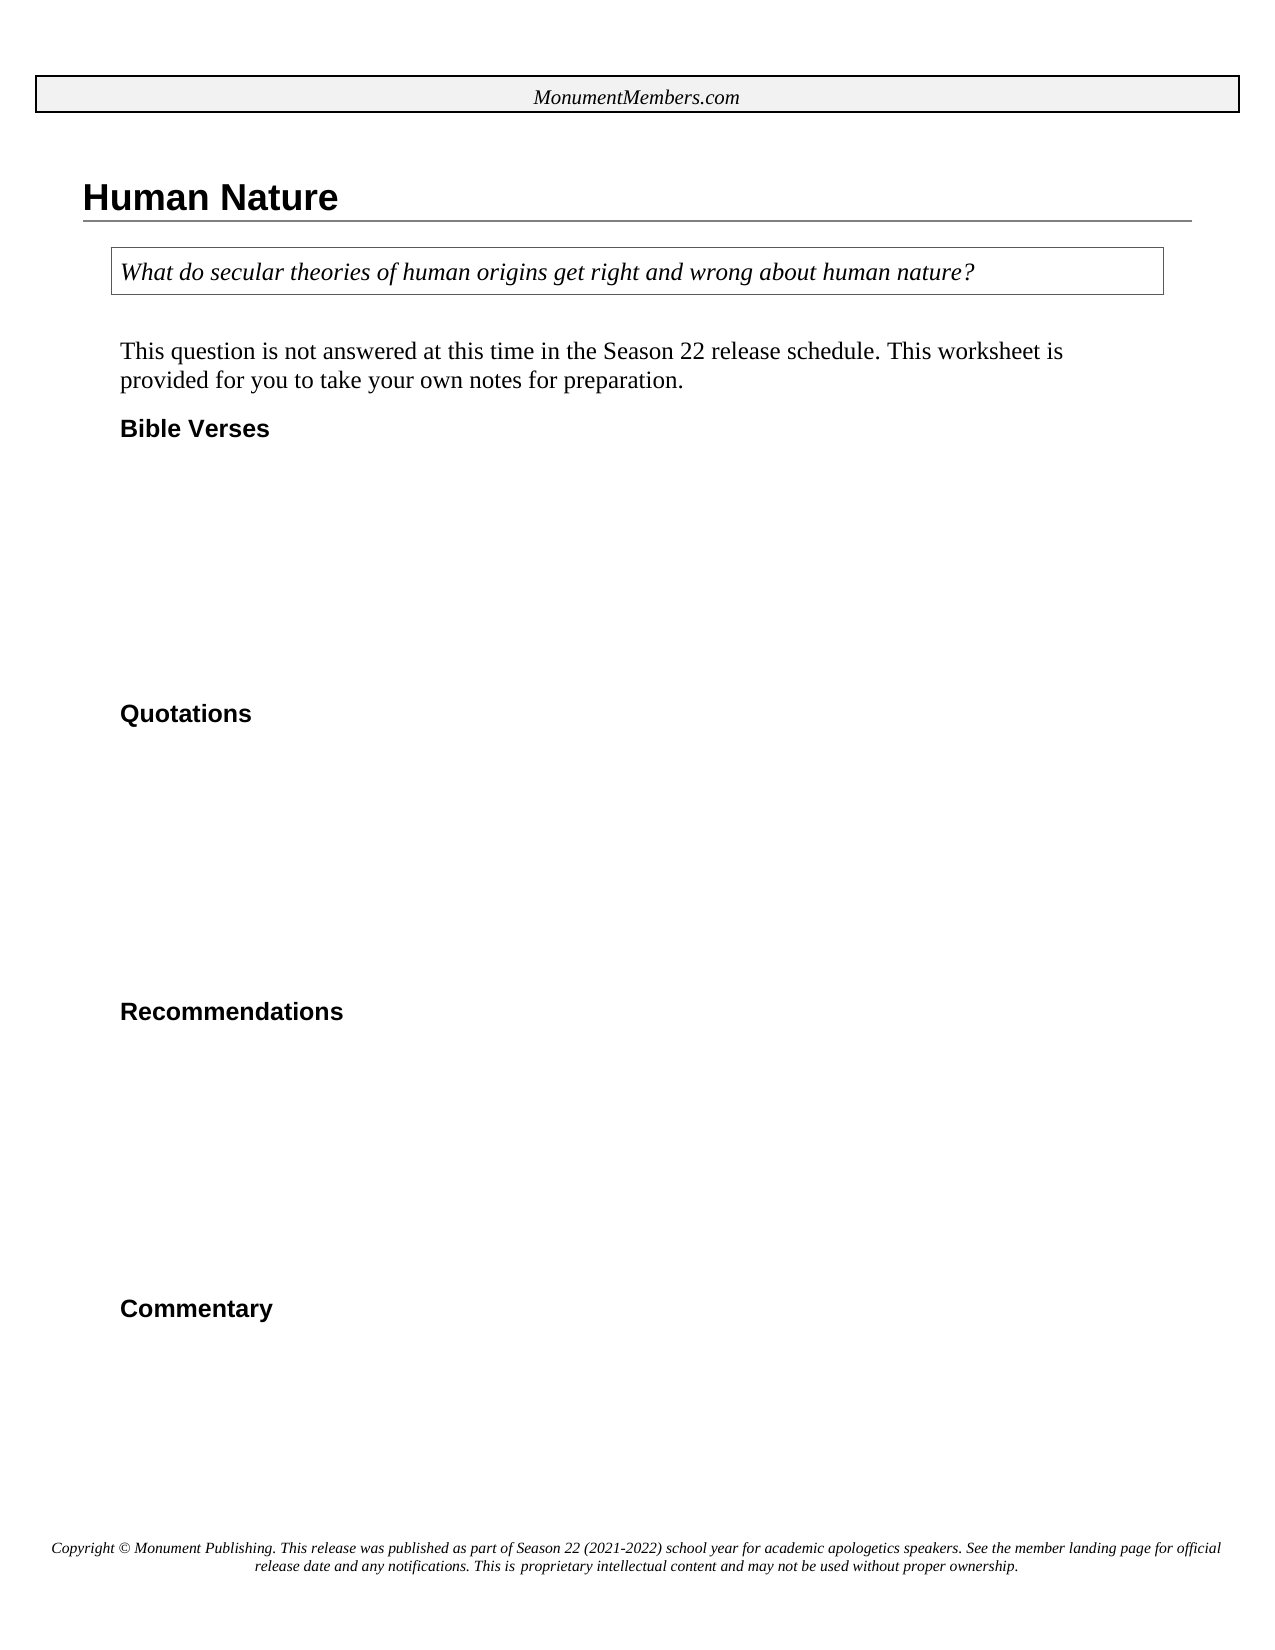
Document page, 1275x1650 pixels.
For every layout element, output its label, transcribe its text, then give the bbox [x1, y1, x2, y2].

text What do secular theories of human origins get right and wrong about human nature? [112, 248, 1163, 294]
text Bible Verses [120, 414, 1155, 443]
text Recommendations [120, 996, 1155, 1025]
list This question is not answered at this time in the Season 22 release schedule. This worksheet is provided for you to take your own notes for preparation. [120, 336, 1155, 393]
subtitle Human Nature [82, 175, 1192, 222]
text Commentary [120, 1294, 1155, 1323]
text Quotations [120, 699, 1155, 728]
